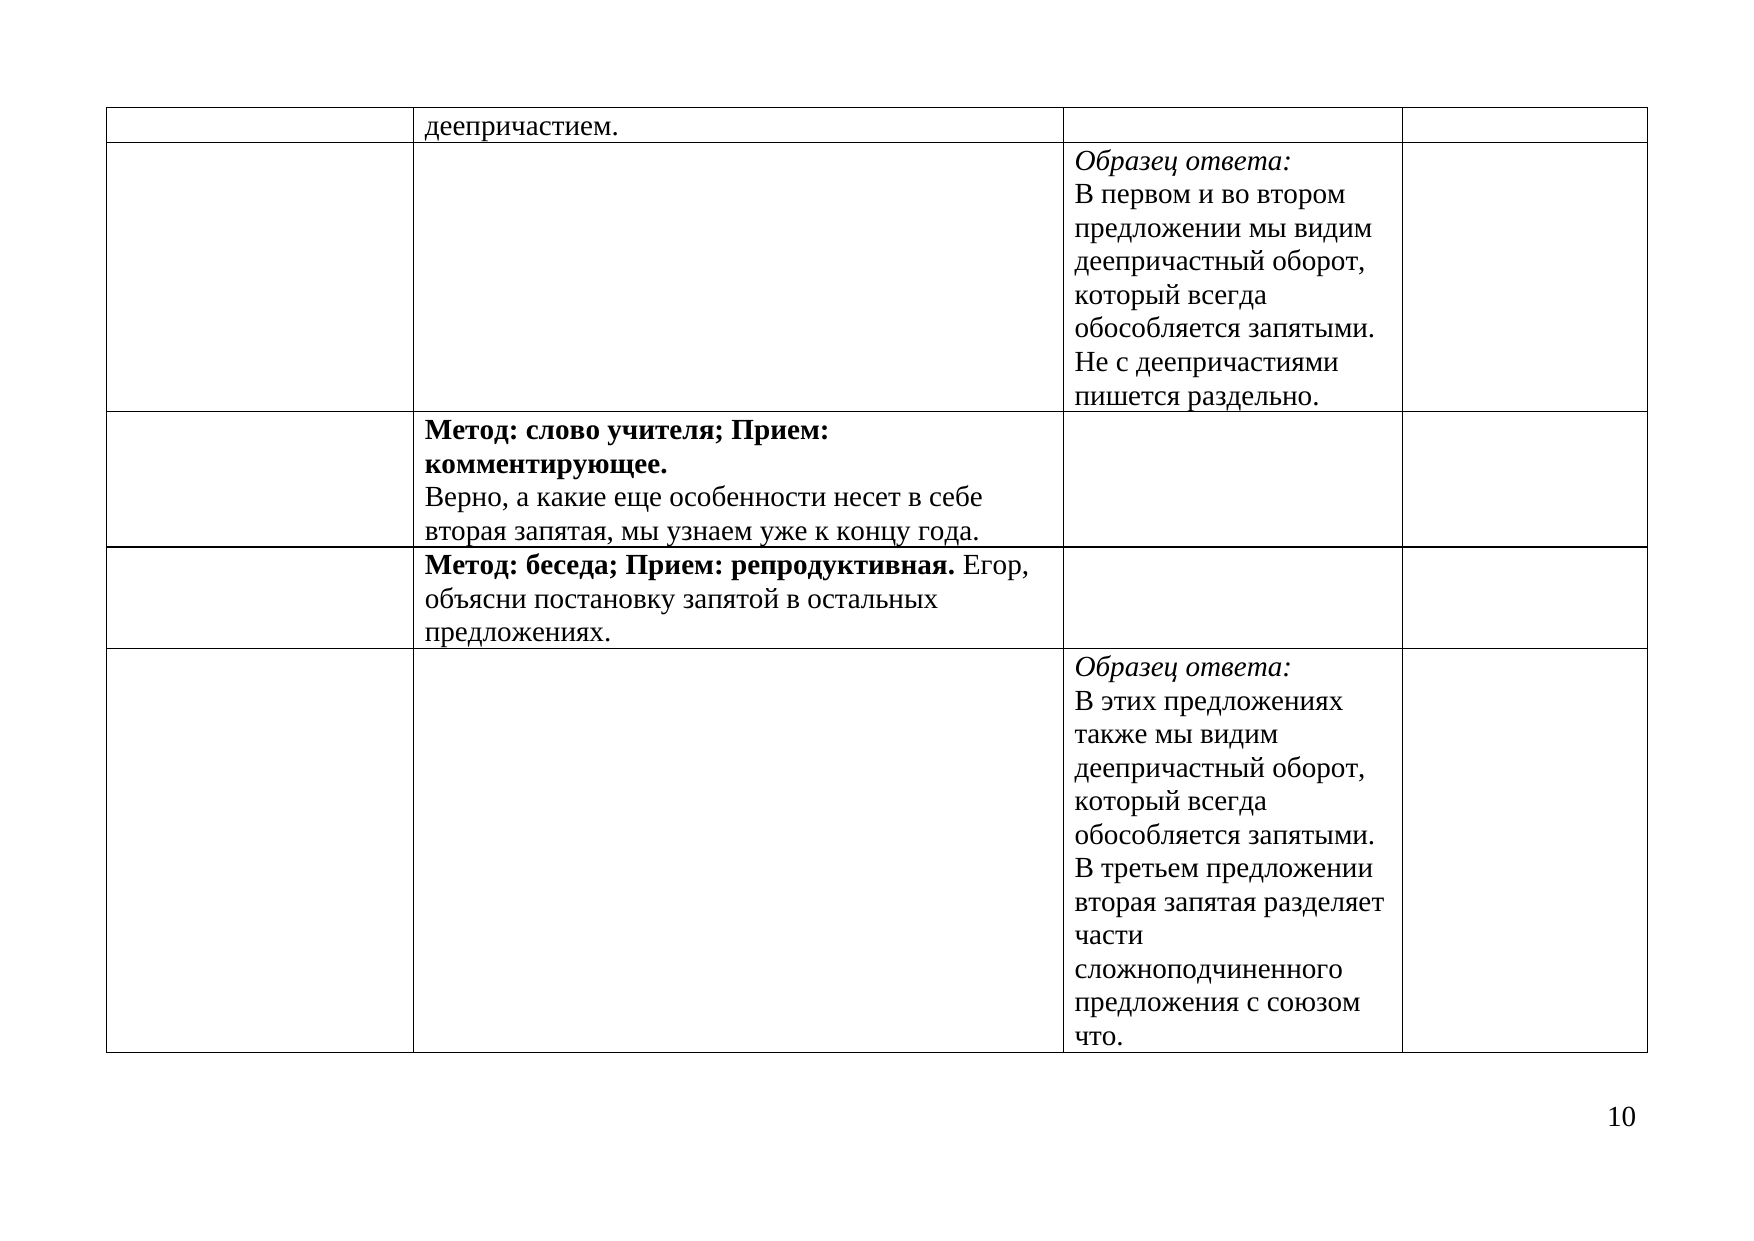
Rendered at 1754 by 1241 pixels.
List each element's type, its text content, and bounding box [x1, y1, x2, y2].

table_cell [1064, 412, 1402, 546]
table_cell Метод: слово учителя; Прием: комментирующее. Верно, а какие еще особенности несет в себе вторая запятая, мы узнаем уже к концу года. [414, 412, 1063, 546]
table_cell [1403, 649, 1647, 1052]
table_cell [1403, 412, 1647, 546]
table_cell [107, 412, 413, 546]
table_cell [1064, 108, 1402, 142]
table_cell [1064, 548, 1402, 648]
table_cell [1403, 143, 1647, 411]
table_cell [414, 649, 1063, 1052]
table_cell [414, 143, 1063, 411]
table_cell [1403, 548, 1647, 648]
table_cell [414, 108, 1063, 142]
table_cell [107, 548, 413, 648]
table_cell Образец ответа: В первом и во втором предложении мы видим деепричастный оборот, который всегда обособляется запятыми. Не с деепричастиями пишется раздельно. [1064, 143, 1402, 411]
table_cell Образец ответа: В этих предложениях также мы видим деепричастный оборот, который всегда обособляется запятыми. В третьем предложении вторая запятая разделяет части сложноподчиненного предложения с союзом что. [1064, 649, 1402, 1052]
table_cell [107, 649, 413, 1052]
table_cell [1403, 108, 1647, 142]
table_cell [107, 108, 413, 142]
table_cell [107, 143, 413, 411]
table_cell Метод: беседа; Прием: репродуктивная. Егор, объясни постановку запятой в остальных предложениях. [414, 548, 1063, 648]
